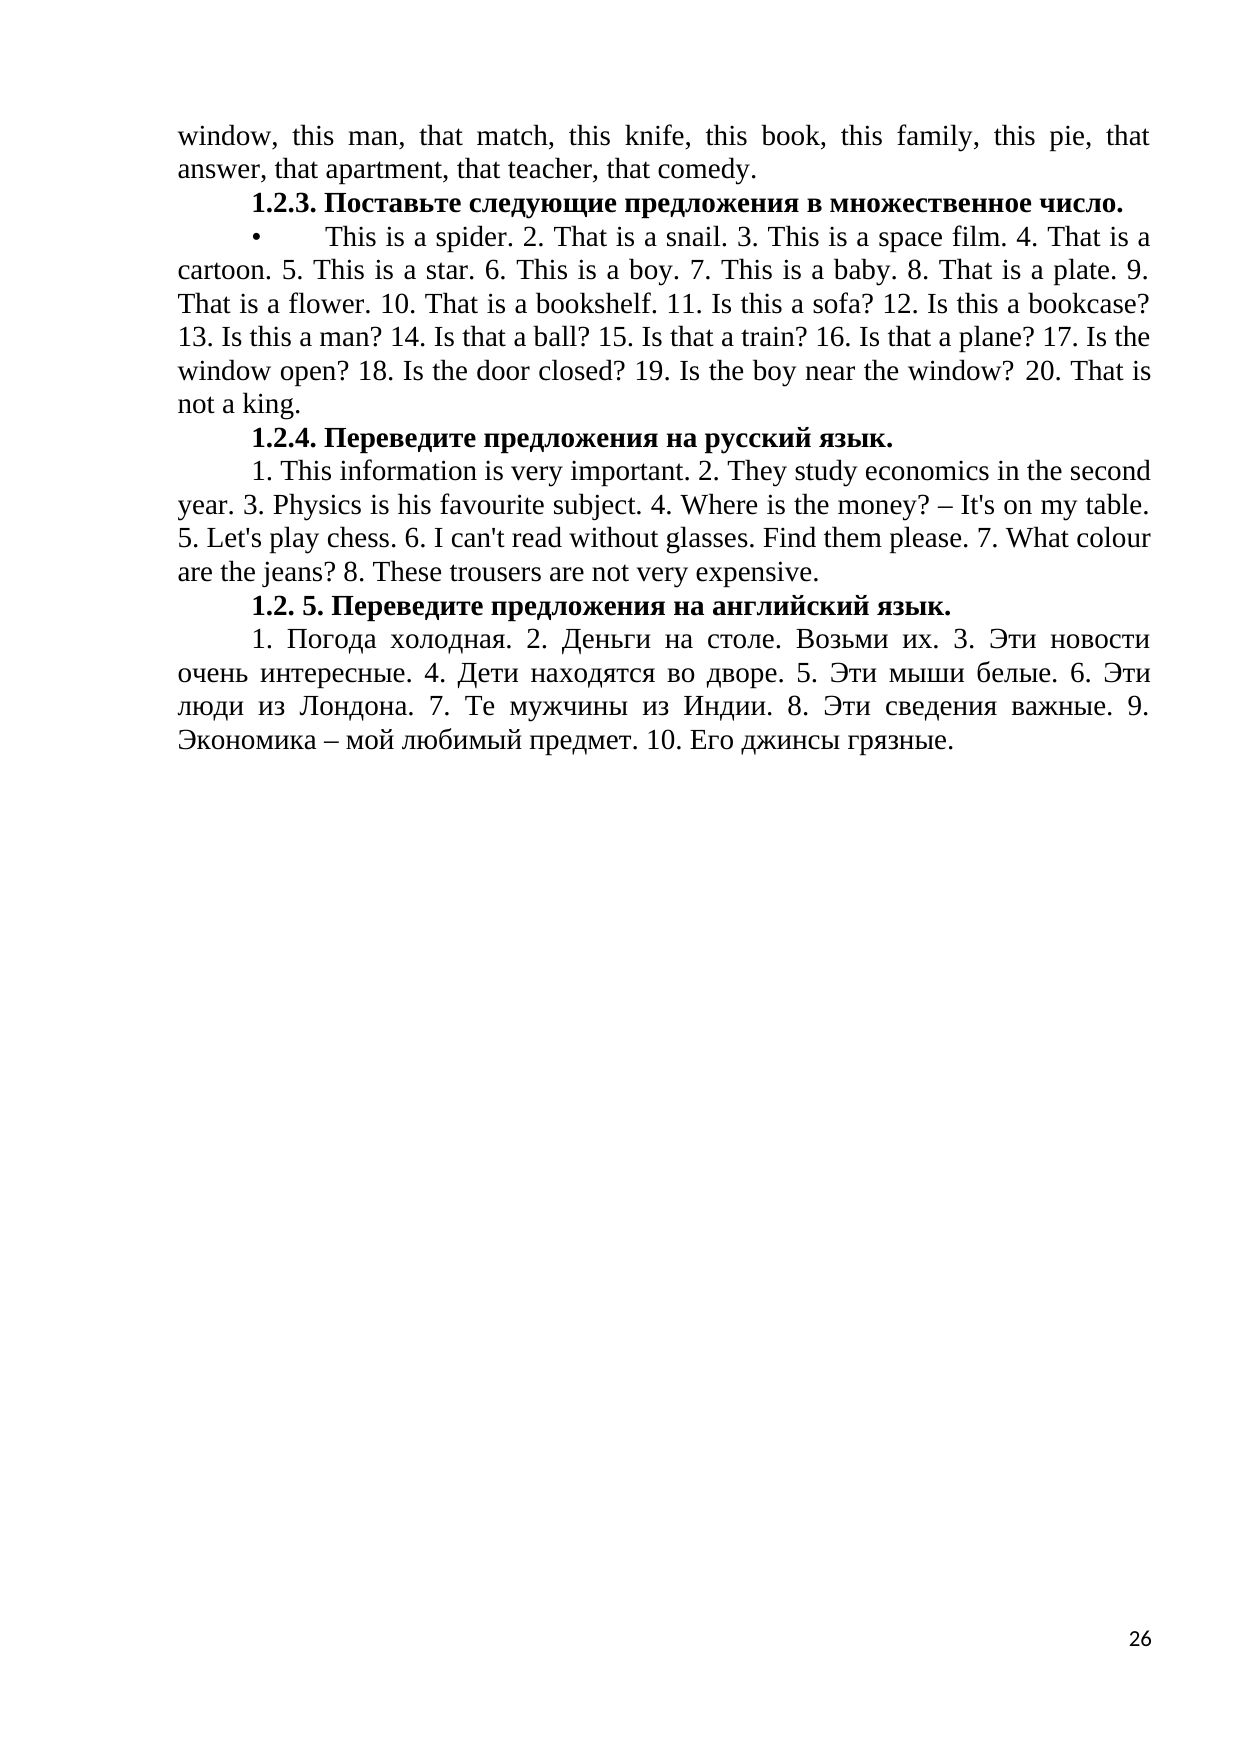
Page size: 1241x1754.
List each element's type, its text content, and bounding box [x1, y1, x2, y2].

text 1. This information is very important. 2. They study economics in the second year. 3. Physics is his favourite subject. 4. Where is the money? – It's on my table. 5. Let's play chess. 6. I can't read without glasses. Find them please. 7. What colour are the jeans? 8. These trousers are not very expensive. [177, 453, 1152, 588]
text 1.2.3. Поставьте следующие предложения в множественное число. [177, 185, 1152, 219]
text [177, 118, 1152, 185]
text 1.2. 5. Переведите предложения на английский язык. [177, 588, 1152, 621]
text 1.2.4. Переведите предложения на русский язык. [177, 420, 1152, 453]
text 1. Погода холодная. 2. Деньги на столе. Возьми их. 3. Эти новости очень интересные. 4. Дети находятся во дворе. 5. Эти мыши белые. 6. Эти люди из Лондона. 7. Те мужчины из Индии. 8. Эти сведения важные. 9. Экономика – мой любимый предмет. 10. Его джинсы грязные. [177, 621, 1152, 755]
list This is a spider. 2. That is a snail. 3. This is a space film. 4. That is a cartoon. 5. This is a star. 6. This is a boy. 7. This is a baby. 8. That is a plate. 9. That is a flower. 10. That is a bookshelf. 11. Is this a sofa? 12. Is this a bookcase? 13. Is this a man? 14. Is that a ball? 15. Is that a train? 16. Is that a plane? 17. Is the window open? 18. Is the door closed? 19. Is the boy near the window? 20. That is not a king. [177, 219, 1152, 420]
